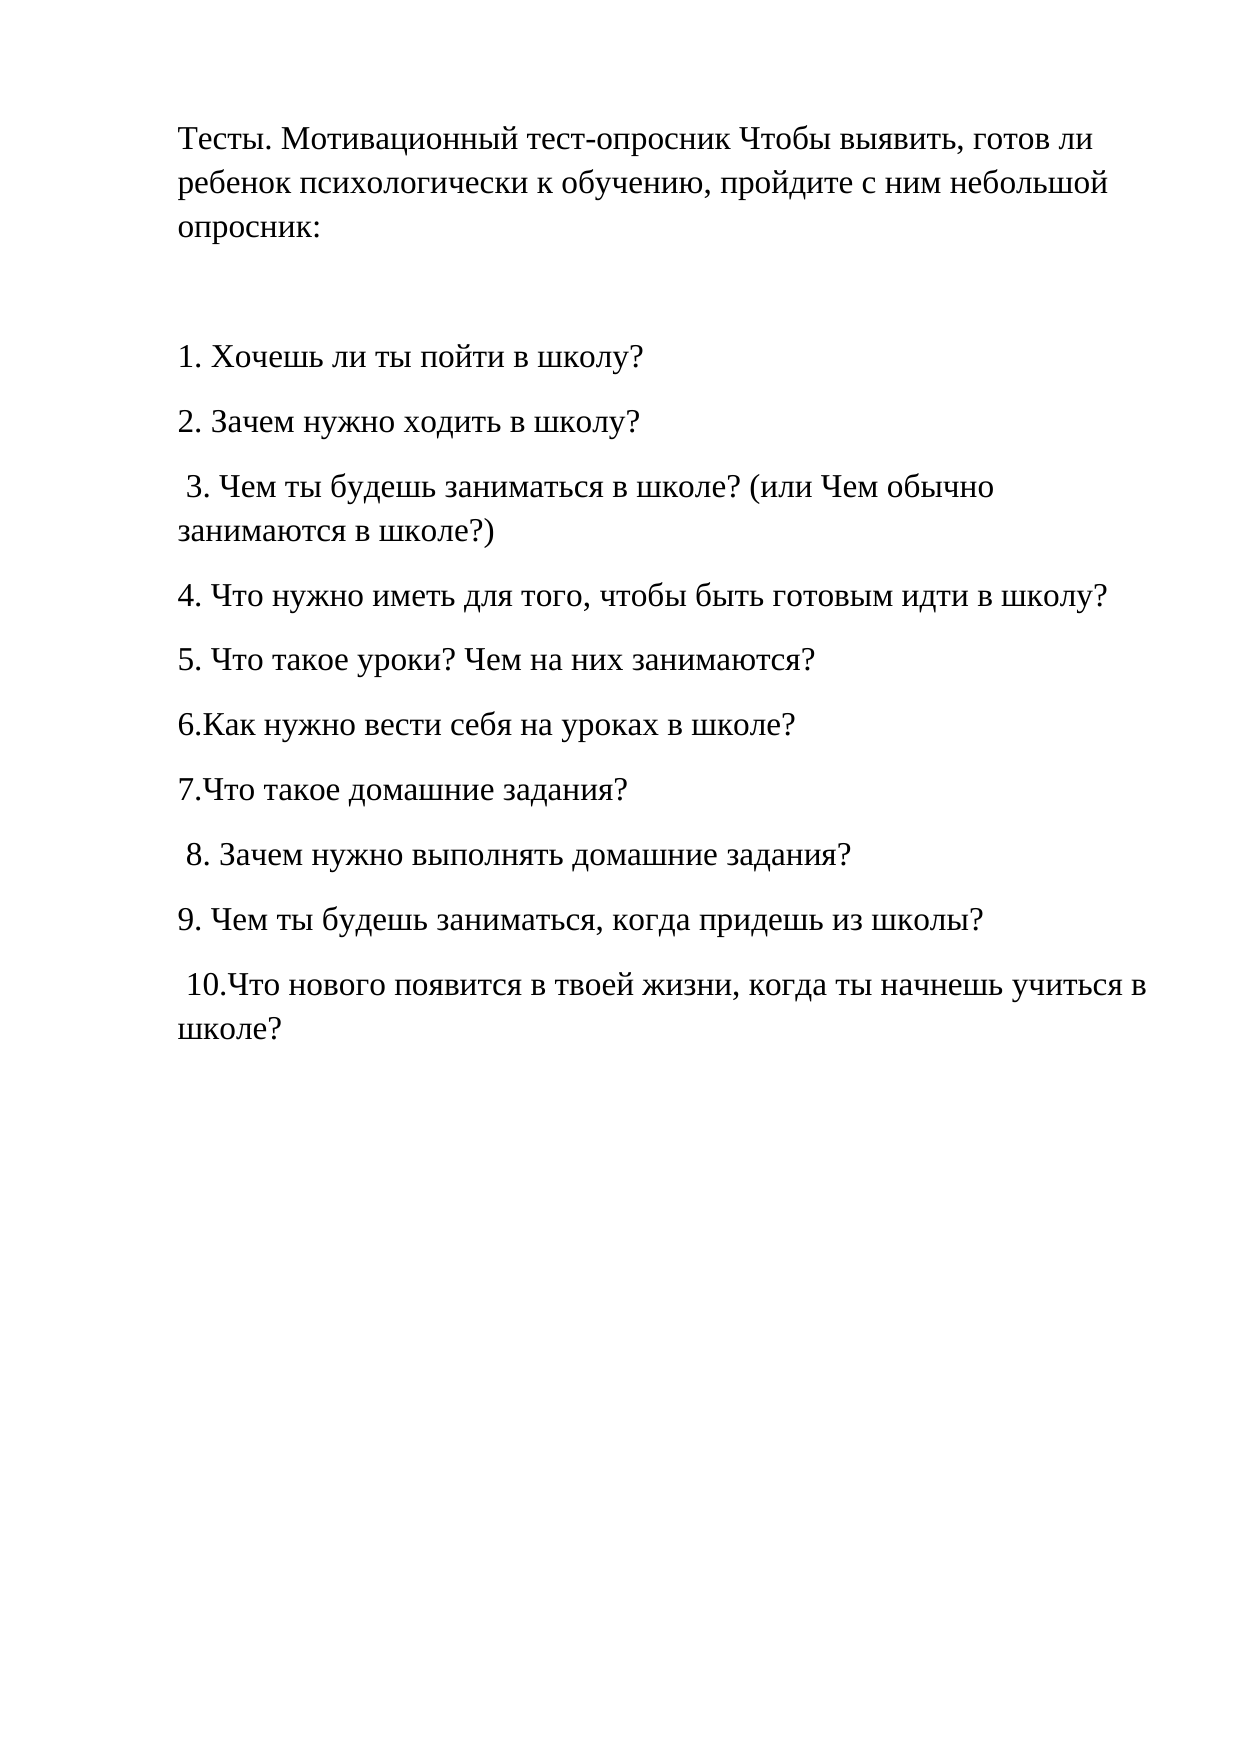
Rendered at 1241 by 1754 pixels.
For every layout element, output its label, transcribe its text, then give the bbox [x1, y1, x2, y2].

text 9. Чем ты будешь заниматься, когда придешь из школы? [177, 899, 1152, 938]
text 1. Хочешь ли ты пойти в школу? [177, 336, 1152, 374]
text 10.Что нового появится в твоей жизни, когда ты начнешь учиться в школе? [177, 964, 1152, 1047]
text 7.Что такое домашние задания? [177, 769, 1152, 808]
text 4. Что нужно иметь для того, чтобы быть готовым идти в школу? [177, 575, 1152, 613]
text 6.Как нужно вести себя на уроках в школе? [177, 704, 1152, 743]
text 5. Что такое уроки? Чем на них занимаются? [177, 640, 1152, 678]
text 3. Чем ты будешь заниматься в школе? (или Чем обычно занимаются в школе?) [177, 466, 1152, 548]
text 8. Зачем нужно выполнять домашние задания? [177, 834, 1152, 873]
text Тесты. Мотивационный тест-опросник Чтобы выявить, готов ли ребенок психологически к обучению, пройдите с ним небольшой опросник: [177, 118, 1152, 244]
text 2. Зачем нужно ходить в школу? [177, 401, 1152, 439]
